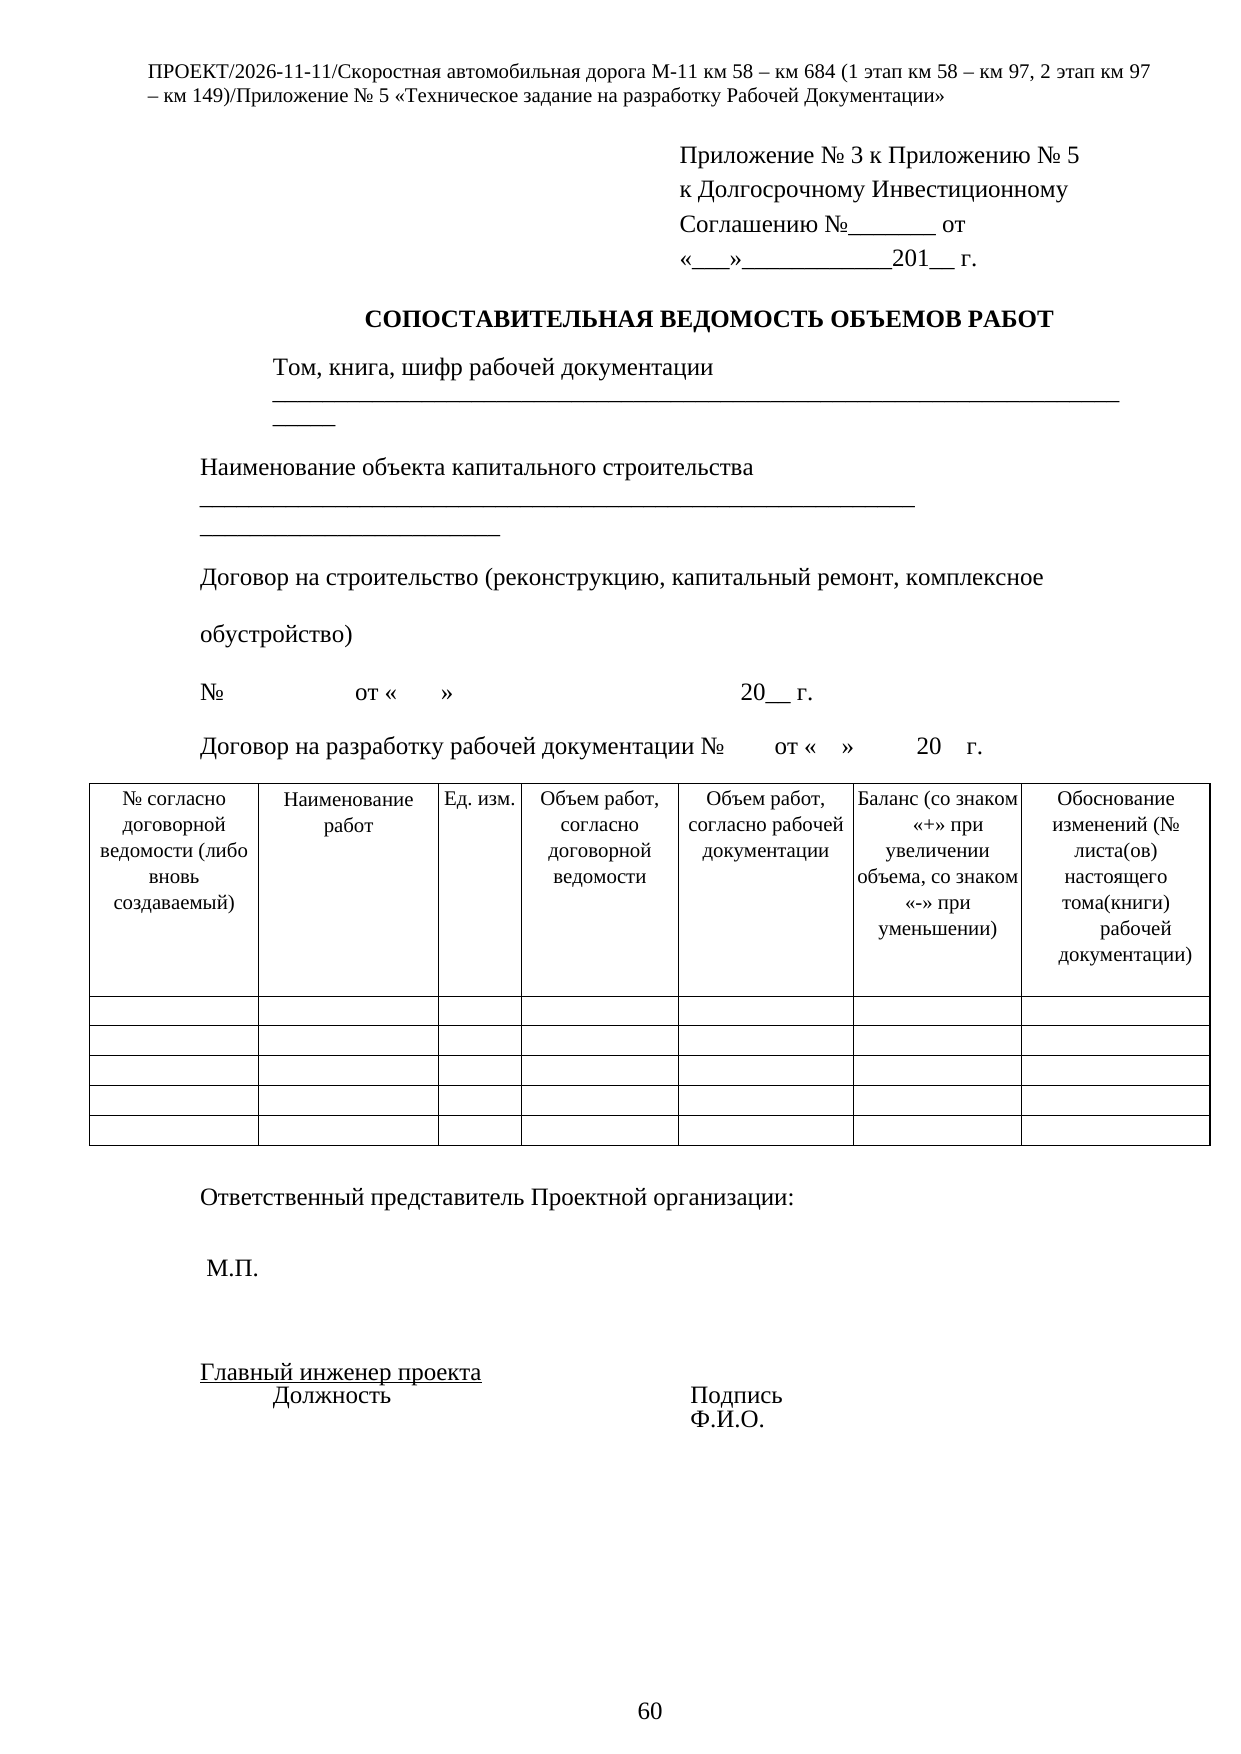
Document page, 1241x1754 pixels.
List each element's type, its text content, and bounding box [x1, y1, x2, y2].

table_cell [522, 1056, 678, 1085]
text Приложение № 3 к Приложению № 5 [679, 136, 1095, 170]
table_cell [90, 1026, 258, 1055]
text к Долгосрочному Инвестиционному Соглашению №_______ от «___»____________201__ г. [679, 170, 1095, 274]
table_cell [854, 997, 1021, 1025]
text СОПОСТАВИТЕЛЬНАЯ ВЕДОМОСТЬ ОБЪЕМОВ РАБОТ [364, 308, 1152, 332]
table_cell [1022, 997, 1209, 1025]
table_cell [854, 1086, 1021, 1115]
table_cell [1022, 1086, 1209, 1115]
text М.П. [200, 1220, 1095, 1290]
text Наименование объекта капитального строительства ________________________ [200, 452, 1095, 539]
table_cell [439, 997, 521, 1025]
table_header Ед. изм. [439, 784, 521, 996]
table_cell [1022, 1056, 1209, 1085]
table_cell [854, 1116, 1021, 1145]
text Ответственный представитель Проектной организации: [200, 1149, 1095, 1220]
text Договор на строительство (реконструкцию, капитальный ремонт, комплексное обустройство) [200, 539, 1095, 654]
table_cell [259, 1026, 438, 1055]
table_cell [90, 1086, 258, 1115]
text Том, книга, шифр рабочей документации _____ [273, 356, 1152, 428]
table_cell [522, 997, 678, 1025]
table_cell [439, 1116, 521, 1145]
table_cell [259, 1086, 438, 1115]
table_cell [259, 1056, 438, 1085]
table_cell [439, 1056, 521, 1085]
text Договор на разработку рабочей документации № от « » 20 г. [200, 735, 1152, 759]
table_cell [259, 997, 438, 1025]
table_header № согласно договорной ведомости (либо вновь создаваемый) [90, 784, 258, 996]
table_cell [439, 1086, 521, 1115]
table_cell [854, 1026, 1021, 1055]
table_cell [679, 1056, 853, 1085]
table_header Баланс (со знаком «+» при увеличении объема, со знаком «-» при уменьшении) [854, 784, 1021, 996]
table_cell [854, 1056, 1021, 1085]
table_cell [679, 1026, 853, 1055]
table_cell [522, 1026, 678, 1055]
table_cell [259, 1116, 438, 1145]
table_cell [439, 1026, 521, 1055]
text Должность Подпись Ф.И.О. [273, 1385, 1152, 1433]
table_cell [1022, 1116, 1209, 1145]
table_cell [90, 1116, 258, 1145]
table_cell [522, 1086, 678, 1115]
table_cell [90, 997, 258, 1025]
table_cell [679, 1116, 853, 1145]
table_header Объем работ, согласно договорной ведомости [522, 784, 678, 996]
text Главный инженер проекта [200, 1361, 1152, 1385]
table_header Обоснование изменений (№ листа(ов) настоящего тома(книги) рабочей документации) [1022, 784, 1209, 996]
table_header Наименование работ [259, 784, 438, 996]
table_cell [1022, 1026, 1209, 1055]
table_header Объем работ, согласно рабочей документации [679, 784, 853, 996]
table_cell [679, 1086, 853, 1115]
table_cell [90, 1056, 258, 1085]
text № от « » 20__ г. [200, 654, 1095, 711]
table_cell [522, 1116, 678, 1145]
table_cell [679, 997, 853, 1025]
